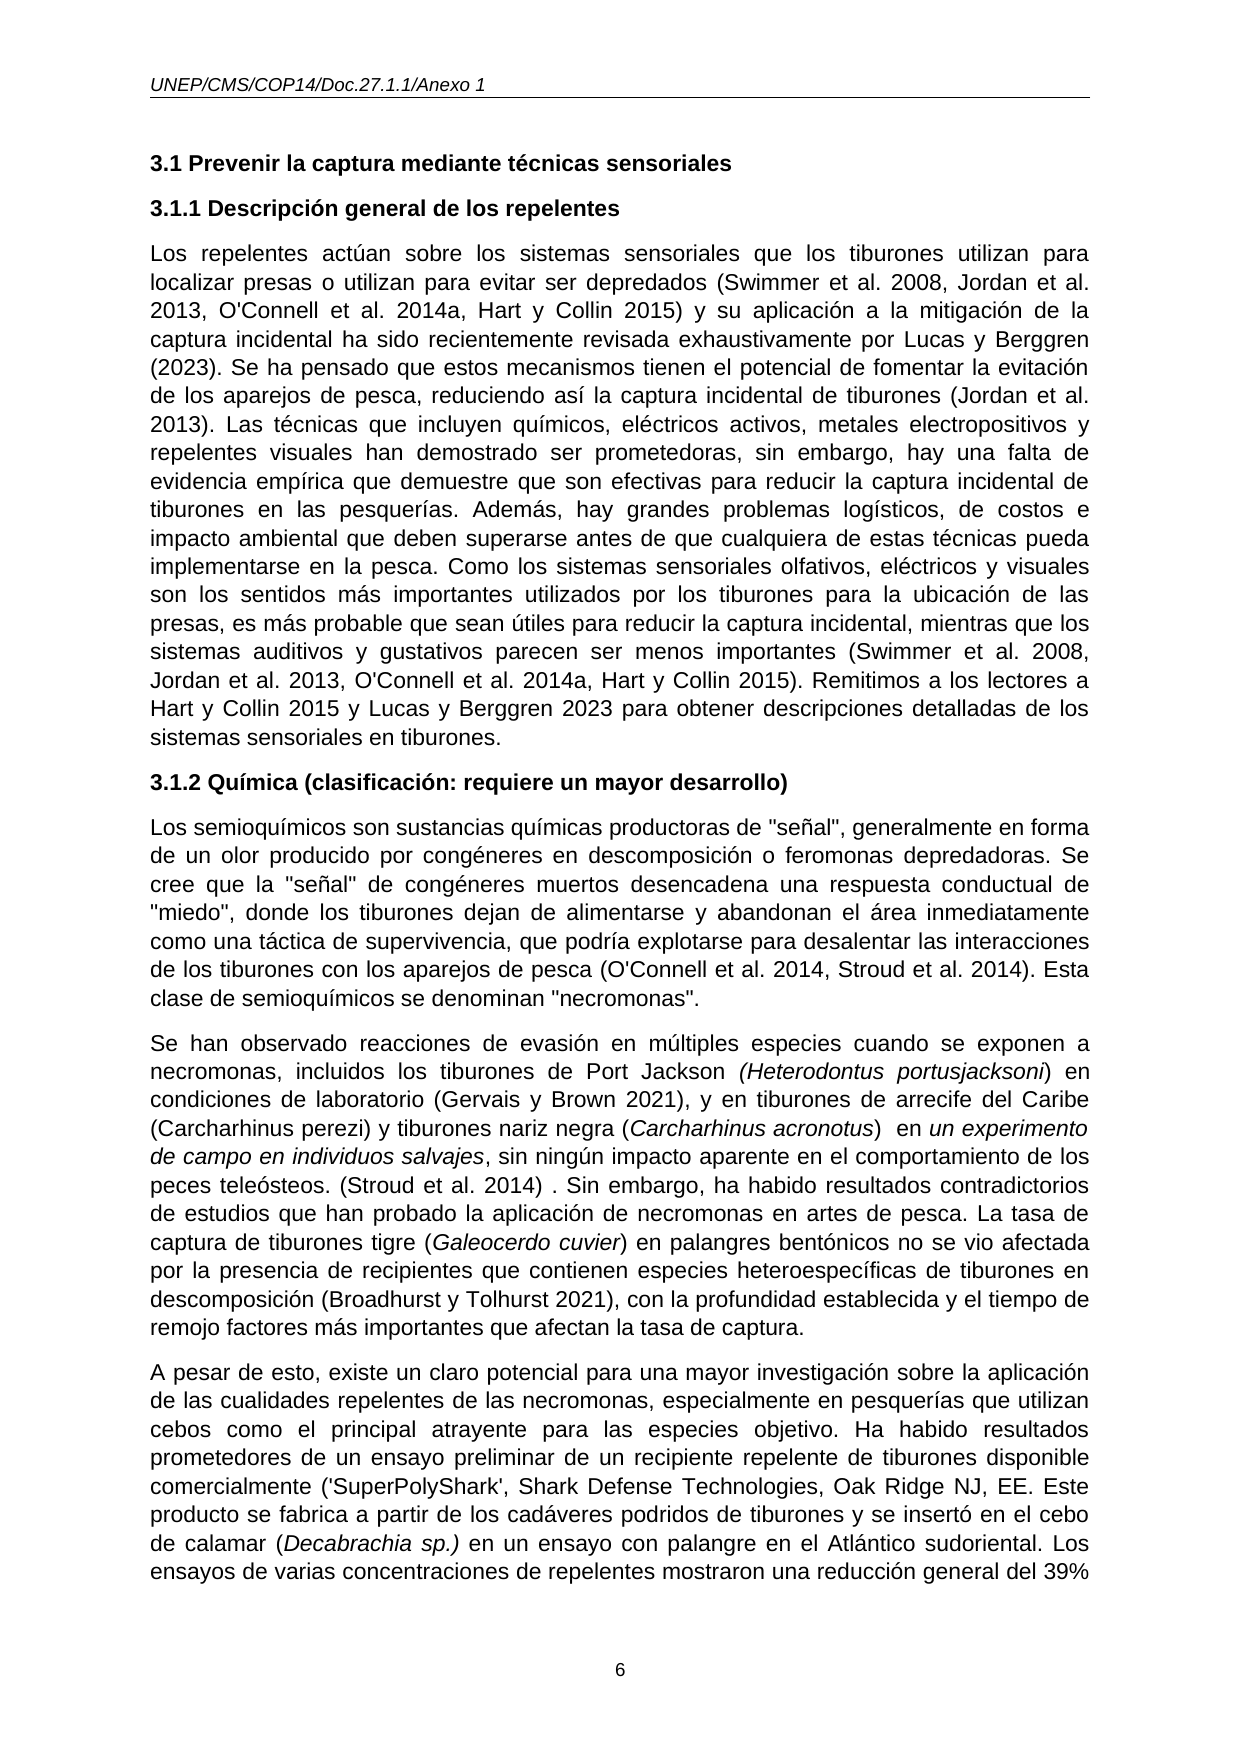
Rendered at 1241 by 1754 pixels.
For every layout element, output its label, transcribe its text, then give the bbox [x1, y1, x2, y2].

text 3.1 Prevenir la captura mediante técnicas sensoriales [150, 150, 1090, 176]
text 3.1.2 Química (clasificación: requiere un mayor desarrollo) [150, 769, 1090, 795]
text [150, 1359, 1090, 1584]
text Los repelentes actúan sobre los sistemas sensoriales que los tiburones utilizan para localizar presas o utilizan para evitar ser depredados (Swimmer et al. 2008, Jordan et al. 2013, O'Connell et al. 2014a, Hart y Collin 2015) y su aplicación a la mitigación de la captura incidental ha sido recientemente revisada exhaustivamente por Lucas y Berggren (2023). Se ha pensado que estos mecanismos tienen el potencial de fomentar la evitación de los aparejos de pesca, reduciendo así la captura incidental de tiburones (Jordan et al. 2013). Las técnicas que incluyen químicos, eléctricos activos, metales electropositivos y repelentes visuales han demostrado ser prometedoras, sin embargo, hay una falta de evidencia empírica que demuestre que son efectivas para reducir la captura incidental de tiburones en las pesquerías. Además, hay grandes problemas logísticos, de costos e impacto ambiental que deben superarse antes de que cualquiera de estas técnicas pueda implementarse en la pesca. Como los sistemas sensoriales olfativos, eléctricos y visuales son los sentidos más importantes utilizados por los tiburones para la ubicación de las presas, es más probable que sean útiles para reducir la captura incidental, mientras que los sistemas auditivos y gustativos parecen ser menos importantes (Swimmer et al. 2008, Jordan et al. 2013, O'Connell et al. 2014a, Hart y Collin 2015). Remitimos a los lectores a Hart y Collin 2015 y Lucas y Berggren 2023 para obtener descripciones detalladas de los sistemas sensoriales en tiburones. [150, 240, 1090, 750]
text 3.1.1 Descripción general de los repelentes [150, 195, 1090, 221]
text Los semioquímicos son sustancias químicas productoras de "señal", generalmente en forma de un olor producido por congéneres en descomposición o feromonas depredadoras. Se cree que la "señal" de congéneres muertos desencadena una respuesta conductual de "miedo", donde los tiburones dejan de alimentarse y abandonan el área inmediatamente como una táctica de supervivencia, que podría explotarse para desalentar las interacciones de los tiburones con los aparejos de pesca (O'Connell et al. 2014, Stroud et al. 2014). Esta clase de semioquímicos se denominan "necromonas". [150, 814, 1090, 1011]
text Se han observado reacciones de evasión en múltiples especies cuando se exponen a necromonas, incluidos los tiburones de Port Jackson (Heterodontus portusjacksoni) en condiciones de laboratorio (Gervais y Brown 2021), y en tiburones de arrecife del Caribe (Carcharhinus perezi) y tiburones nariz negra (Carcharhinus acronotus) en un experimento de campo en individuos salvajes, sin ningún impacto aparente en el comportamiento de los peces teleósteos. (Stroud et al. 2014) . Sin embargo, ha habido resultados contradictorios de estudios que han probado la aplicación de necromonas en artes de pesca. La tasa de captura de tiburones tigre (Galeocerdo cuvier) en palangres bentónicos no se vio afectada por la presencia de recipientes que contienen especies heteroespecíficas de tiburones en descomposición (Broadhurst y Tolhurst 2021), con la profundidad establecida y el tiempo de remojo factores más importantes que afectan la tasa de captura. [150, 1029, 1090, 1340]
